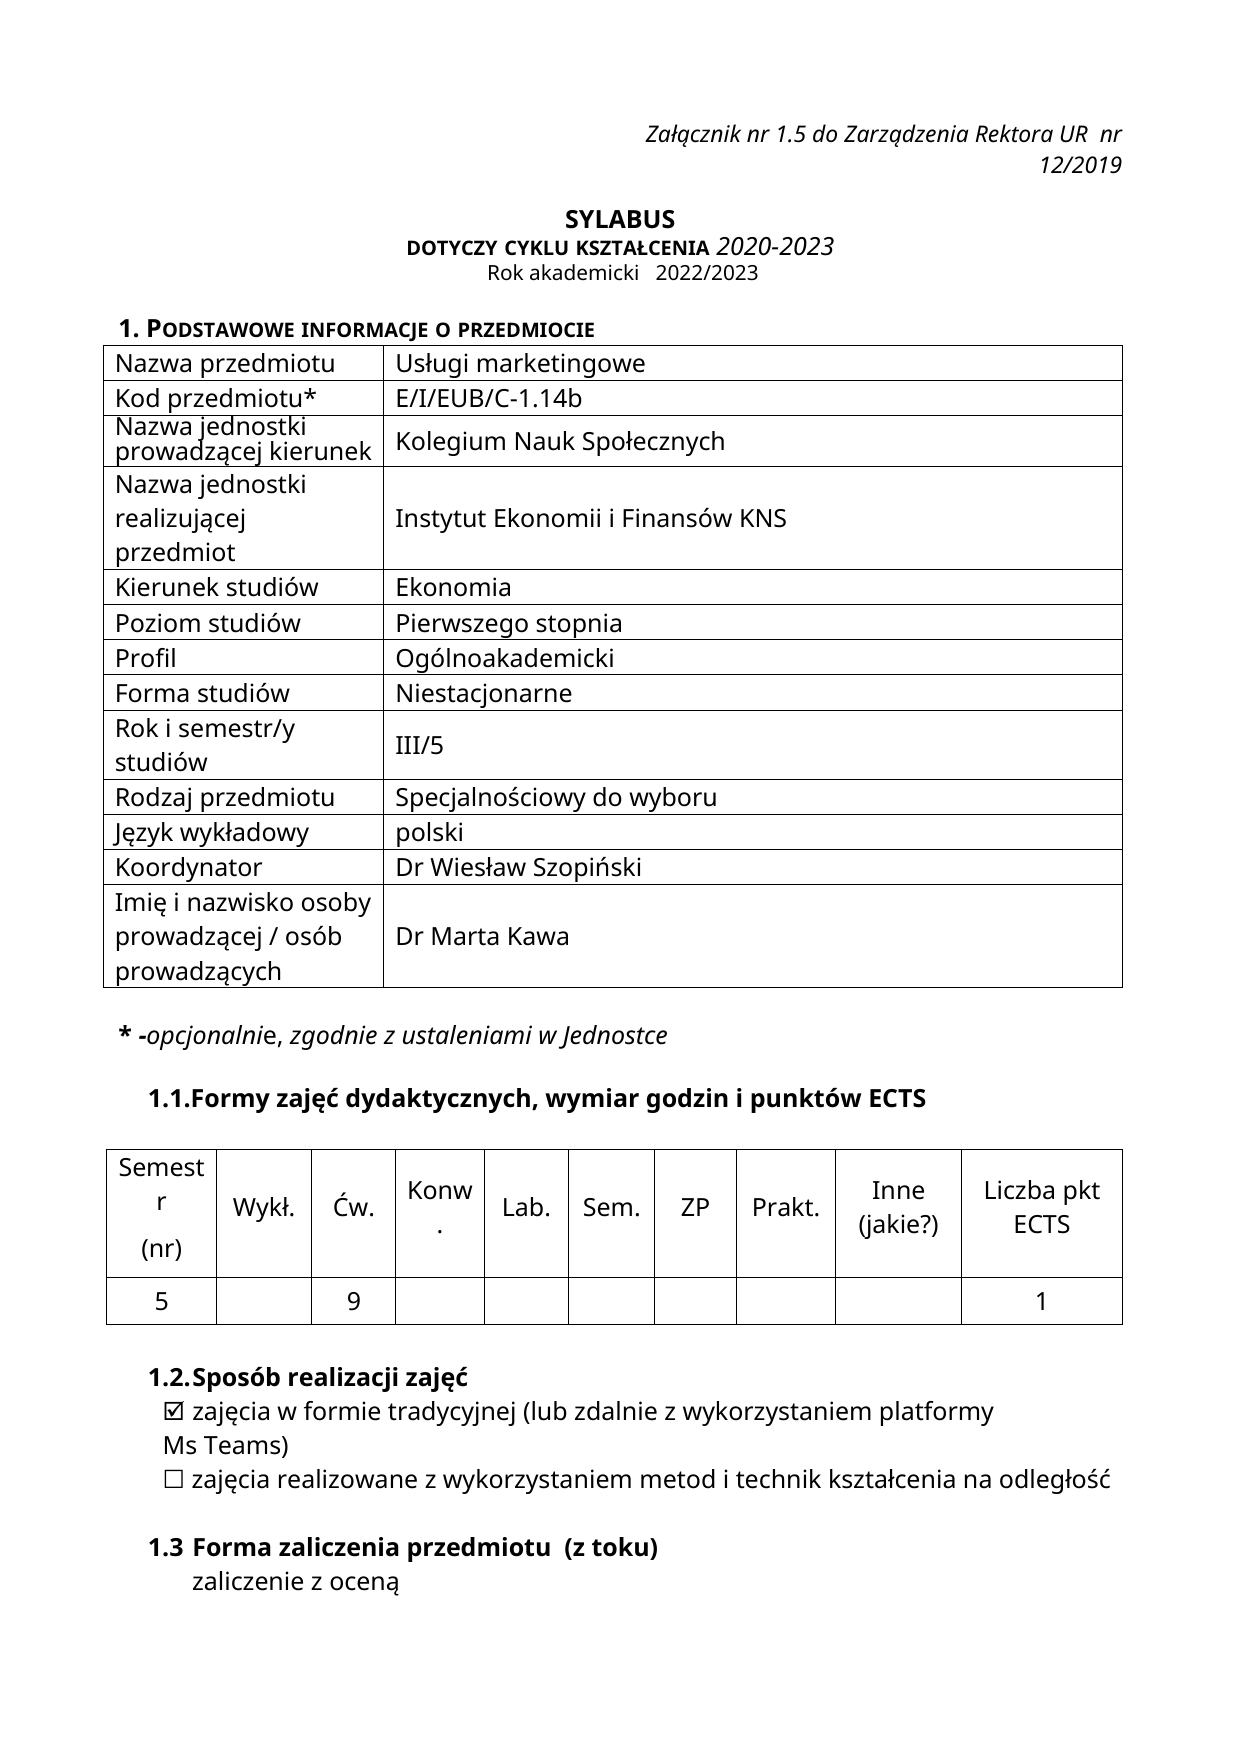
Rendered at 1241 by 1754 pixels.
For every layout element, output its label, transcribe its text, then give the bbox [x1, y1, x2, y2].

table_cell Ekonomia [384, 570, 1122, 604]
table_cell Specjalnościowy do wyboru [384, 780, 1122, 814]
table_cell 1 [962, 1278, 1122, 1324]
table_cell Forma studiów [104, 675, 383, 709]
table_header Sem. [569, 1150, 654, 1277]
table_header Konw. [396, 1150, 484, 1277]
table_cell Dr Marta Kawa [384, 885, 1122, 987]
table_cell Rok i semestr/y studiów [104, 711, 383, 779]
table_cell Język wykładowy [104, 815, 383, 849]
table_cell [396, 1278, 484, 1324]
table_cell 9 [312, 1278, 395, 1324]
text 1.2. Sposób realizacji zajęć [148, 1359, 1122, 1393]
table_cell Nazwa jednostki realizującej przedmiot [104, 467, 383, 569]
table_cell III/5 [384, 711, 1122, 779]
table_cell Poziom studiów [104, 605, 383, 639]
table_cell [485, 1278, 568, 1324]
table_cell Profil [104, 640, 383, 674]
table_cell Kolegium Nauk Społecznych [384, 416, 1122, 466]
text Rok akademicki 2022/2023 [118, 261, 1122, 286]
table_cell Rodzaj przedmiotu [104, 780, 383, 814]
text zaliczenie z oceną [118, 1564, 1122, 1598]
text 1. Podstawowe informacje o przedmiocie [118, 311, 1122, 344]
table_cell Kod przedmiotu* [104, 381, 383, 415]
table_cell [569, 1278, 654, 1324]
table_header Usługi marketingowe [384, 346, 1122, 380]
table_cell Nazwa jednostki prowadzącej kierunek [104, 416, 383, 466]
text 1.1.Formy zajęć dydaktycznych, wymiar godzin i punktów ECTS [148, 1081, 1122, 1115]
table_header Lab. [485, 1150, 568, 1277]
table_cell [655, 1278, 736, 1324]
table_cell Imię i nazwisko osoby prowadzącej / osób prowadzących [104, 885, 383, 987]
table_cell Ogólnoakademicki [384, 640, 1122, 674]
table_header Prakt. [737, 1150, 835, 1277]
table_header Inne (jakie?) [836, 1150, 961, 1277]
table_header Semestr (nr) [107, 1150, 216, 1277]
table_header Wykł. [217, 1150, 311, 1277]
table_cell Koordynator [104, 850, 383, 884]
table_cell [737, 1278, 835, 1324]
table_header Ćw. [312, 1150, 395, 1277]
table_cell E/I/EUB/C-1.14b [384, 381, 1122, 415]
text 1.3 Forma zaliczenia przedmiotu (z toku) [148, 1529, 1122, 1564]
text ☐ zajęcia realizowane z wykorzystaniem metod i technik kształcenia na odległość [162, 1461, 1122, 1496]
table_cell Dr Wiesław Szopiński [384, 850, 1122, 884]
table_cell polski [384, 815, 1122, 849]
table_cell [217, 1278, 311, 1324]
table_header Nazwa przedmiotu [104, 346, 383, 380]
text dotyczy cyklu kształcenia 2020-2023 [118, 236, 1122, 261]
table_cell Kierunek studiów [104, 570, 383, 604]
table_cell 5 [107, 1278, 216, 1324]
table_cell Instytut Ekonomii i Finansów KNS [384, 467, 1122, 569]
text * -opcjonalnie, zgodnie z ustaleniami w Jednostce [118, 1017, 1122, 1051]
table_cell [836, 1278, 961, 1324]
text Załącznik nr 1.5 do Zarządzenia Rektora UR nr 12/2019 [118, 118, 1122, 181]
table_cell Niestacjonarne [384, 675, 1122, 709]
table_header ZP [655, 1150, 736, 1277]
table_cell Pierwszego stopnia [384, 605, 1122, 639]
table_header Liczba pkt ECTS [962, 1150, 1122, 1277]
text SYLABUS [118, 201, 1122, 236]
text zajęcia w formie tradycyjnej (lub zdalnie z wykorzystaniem platformy Ms Teams) [162, 1393, 1122, 1461]
